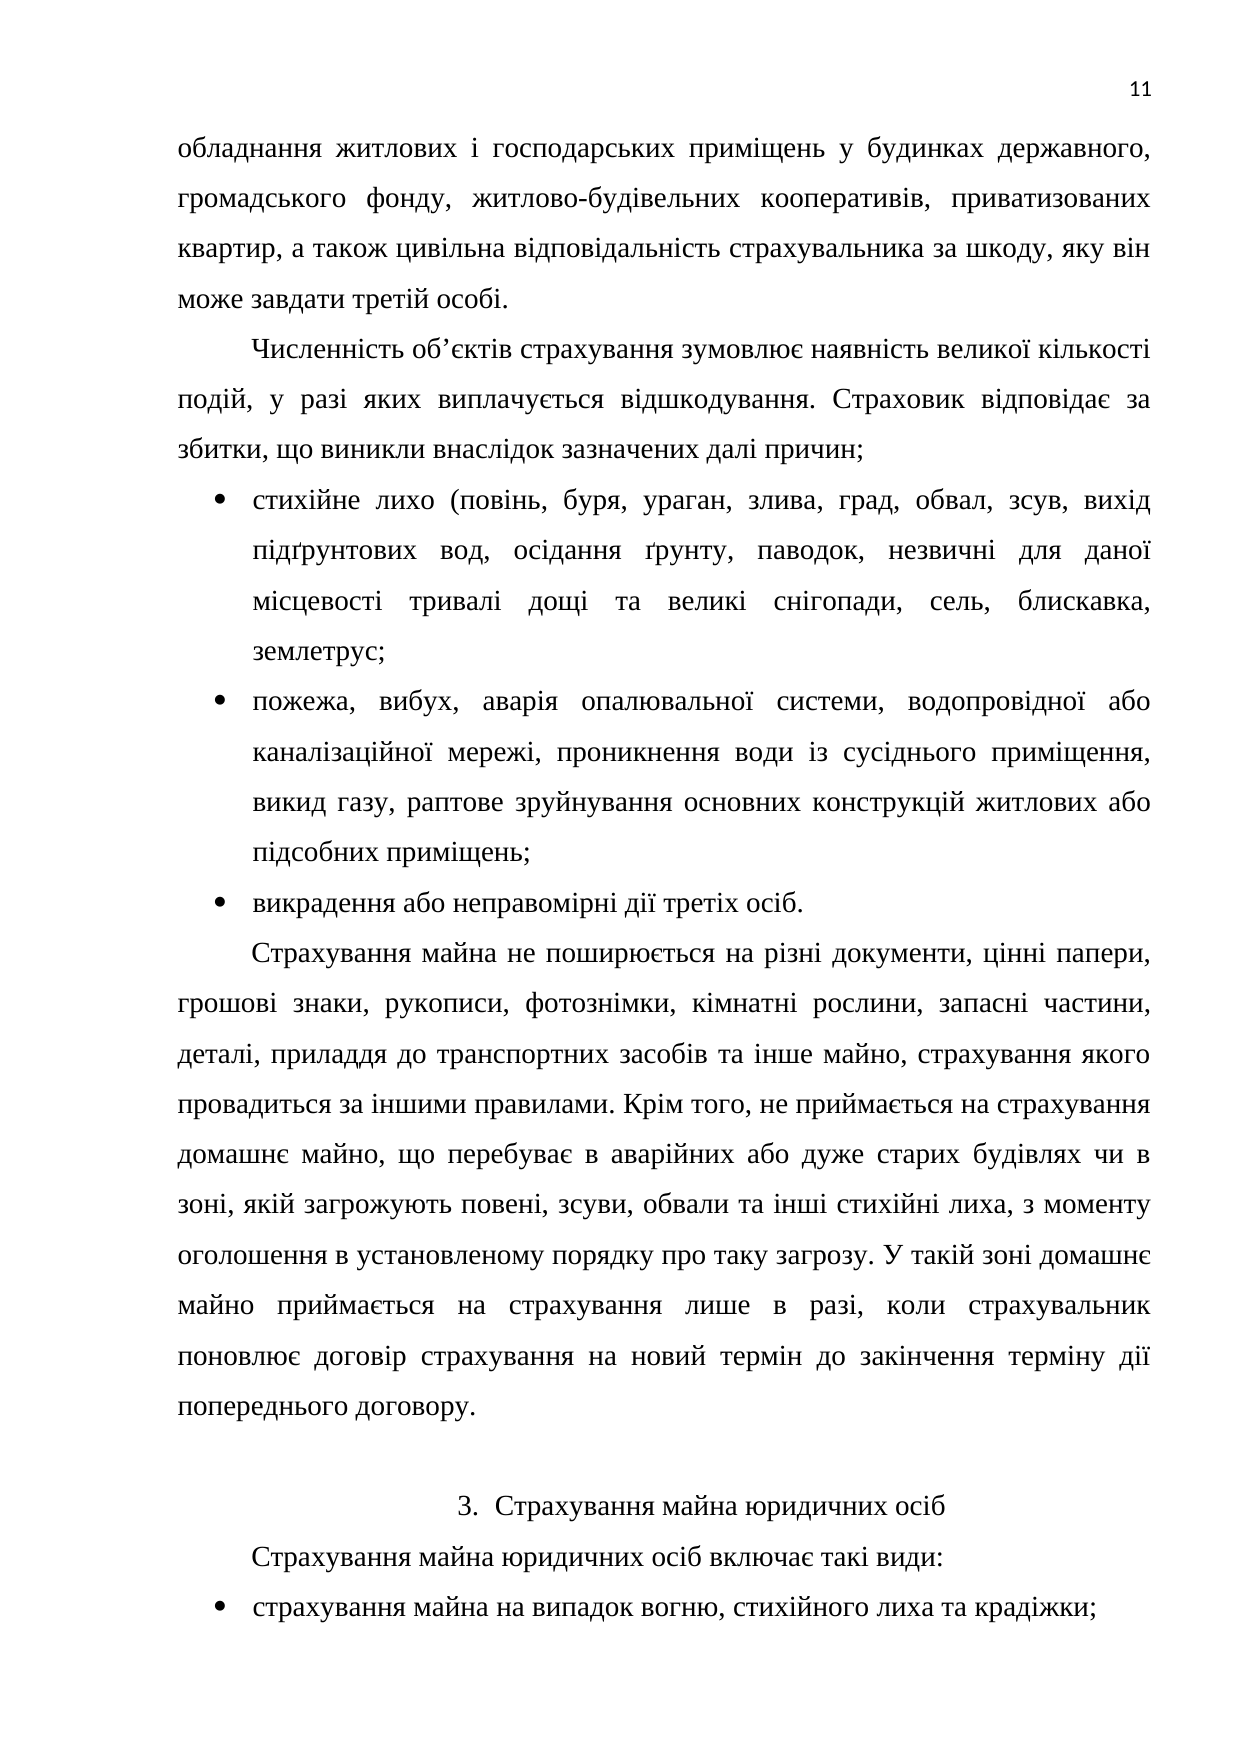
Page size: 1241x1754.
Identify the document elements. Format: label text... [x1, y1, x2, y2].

list викрадення або неправомірні дії третіх осіб. [215, 885, 1152, 918]
list страхування майна на випадок вогню, стихійного лиха та крадіжки; [215, 1589, 1152, 1623]
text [177, 130, 1152, 314]
text Страхування майна юридичних осіб включає такі види: [177, 1539, 1152, 1572]
text Страхування майна не поширюється на різні документи, цінні папери, грошові знаки, рукописи, фотознімки, кімнатні рослини, запасні частини, деталі, приладдя до транспортних засобів та інше майно, страхування якого провадиться за іншими правилами. Крім того, не приймається на страхування домашнє майно, що перебуває в аварійних або дуже старих будівлях чи в зоні, якій загрожують повені, зсуви, обвали та інші стихійні лиха, з моменту оголошення в установленому порядку про таку загрозу. У такій зоні домашнє майно приймається на страхування лише в разі, коли страхувальник поновлює договір страхування на новий термін до закінчення терміну дії попереднього договору. [177, 935, 1152, 1421]
list стихійне лихо (повінь, буря, ураган, злива, град, обвал, зсув, вихід підґрунтових вод, осідання ґрунту, паводок, незвичні для даної місцевості тривалі дощі та великі снігопади, сель, блискавка, землетрус; [215, 482, 1152, 667]
text Численність об’єктів страхування зумовлює наявність великої кількості подій, у разі яких виплачується відшкодування. Страховик відповідає за збитки, що виникли внаслідок зазначених далі причин; [177, 331, 1152, 465]
list Страхування майна юридичних осіб [251, 1488, 1152, 1522]
list пожежа, вибух, аварія опалювальної системи, водопровідної або каналізаційної мережі, проникнення води із сусіднього приміщення, викид газу, раптове зруйнування основних конструкцій житлових або підсобних приміщень; [215, 683, 1152, 868]
